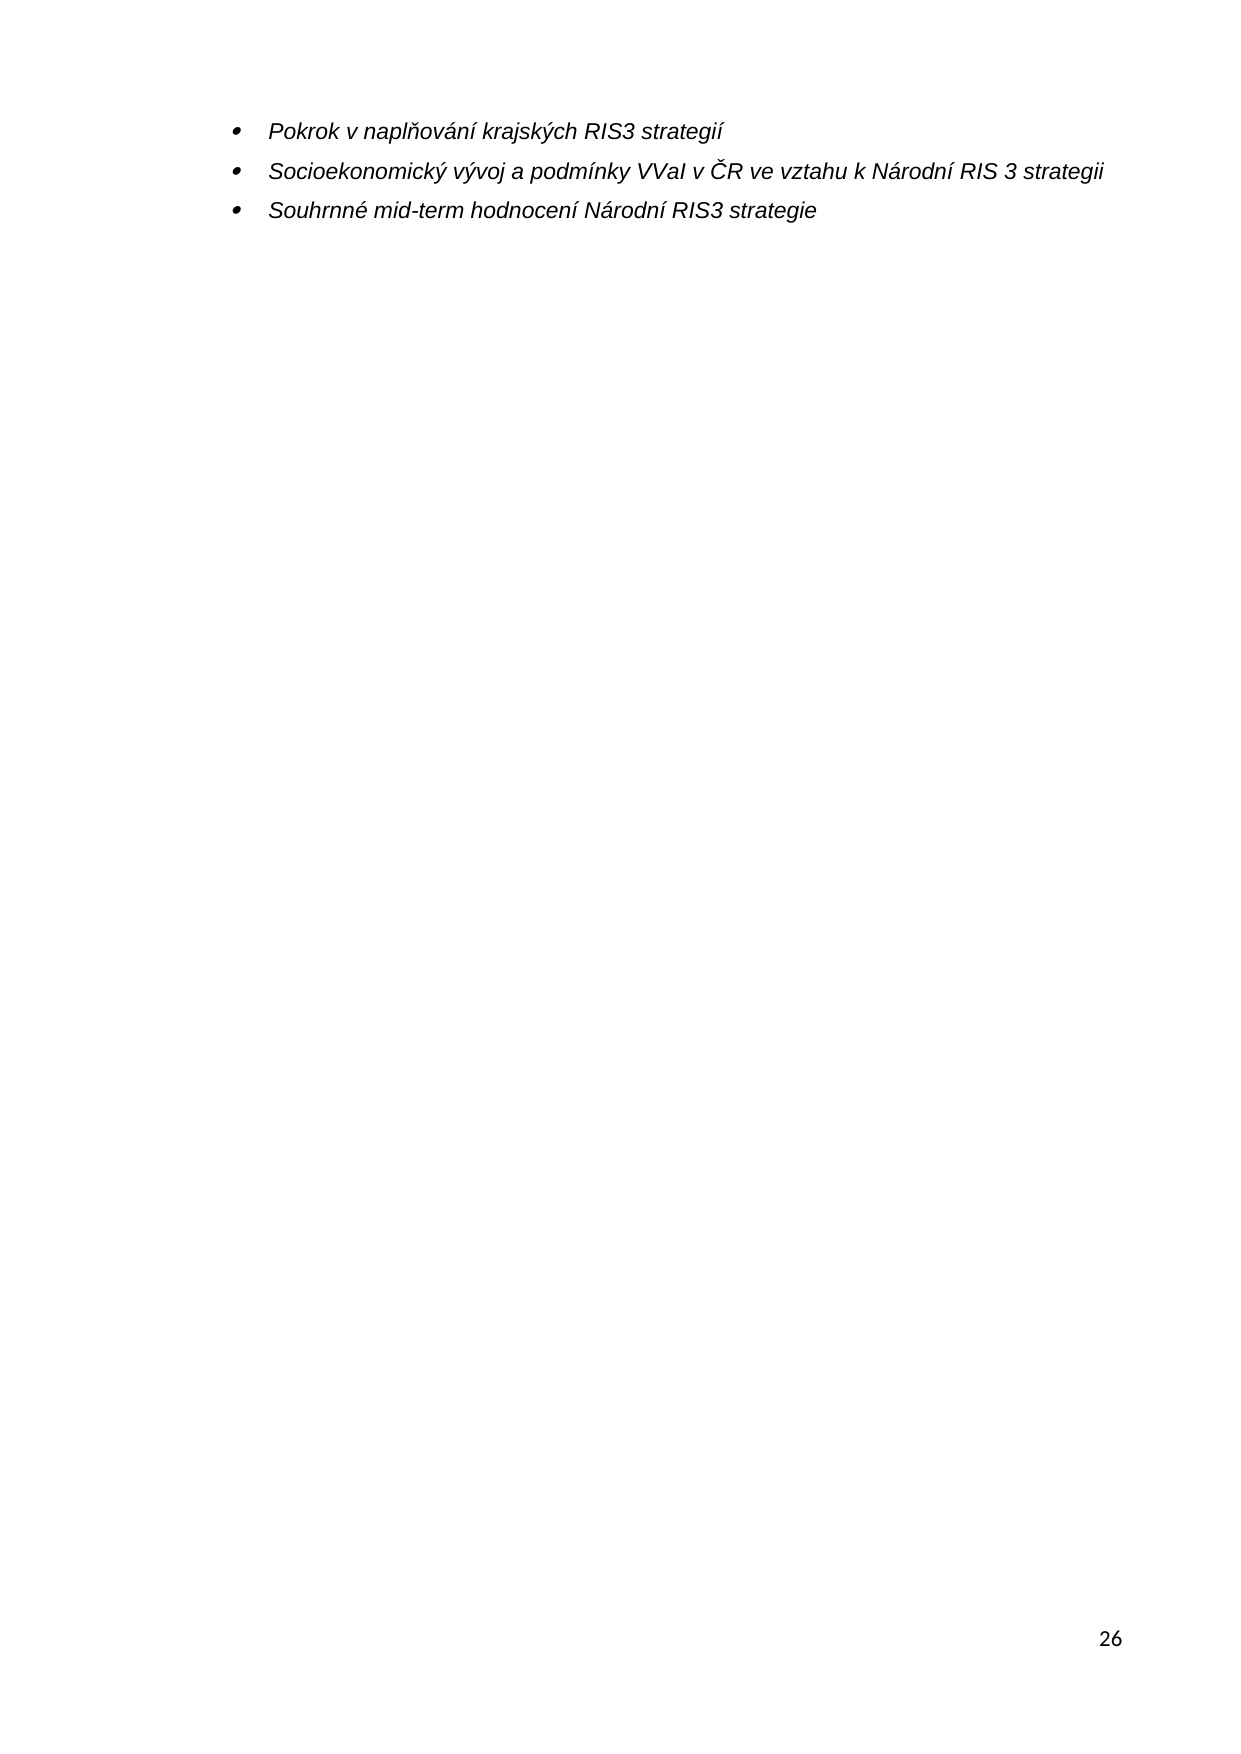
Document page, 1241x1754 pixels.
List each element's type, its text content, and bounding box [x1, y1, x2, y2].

list Pokrok v naplňování krajských RIS3 strategií [231, 118, 1122, 144]
list Souhrnné mid-term hodnocení Národní RIS3 strategie [231, 197, 1122, 223]
list Socioekonomický vývoj a podmínky VVaI v ČR ve vztahu k Národní RIS 3 strategii [231, 158, 1122, 184]
